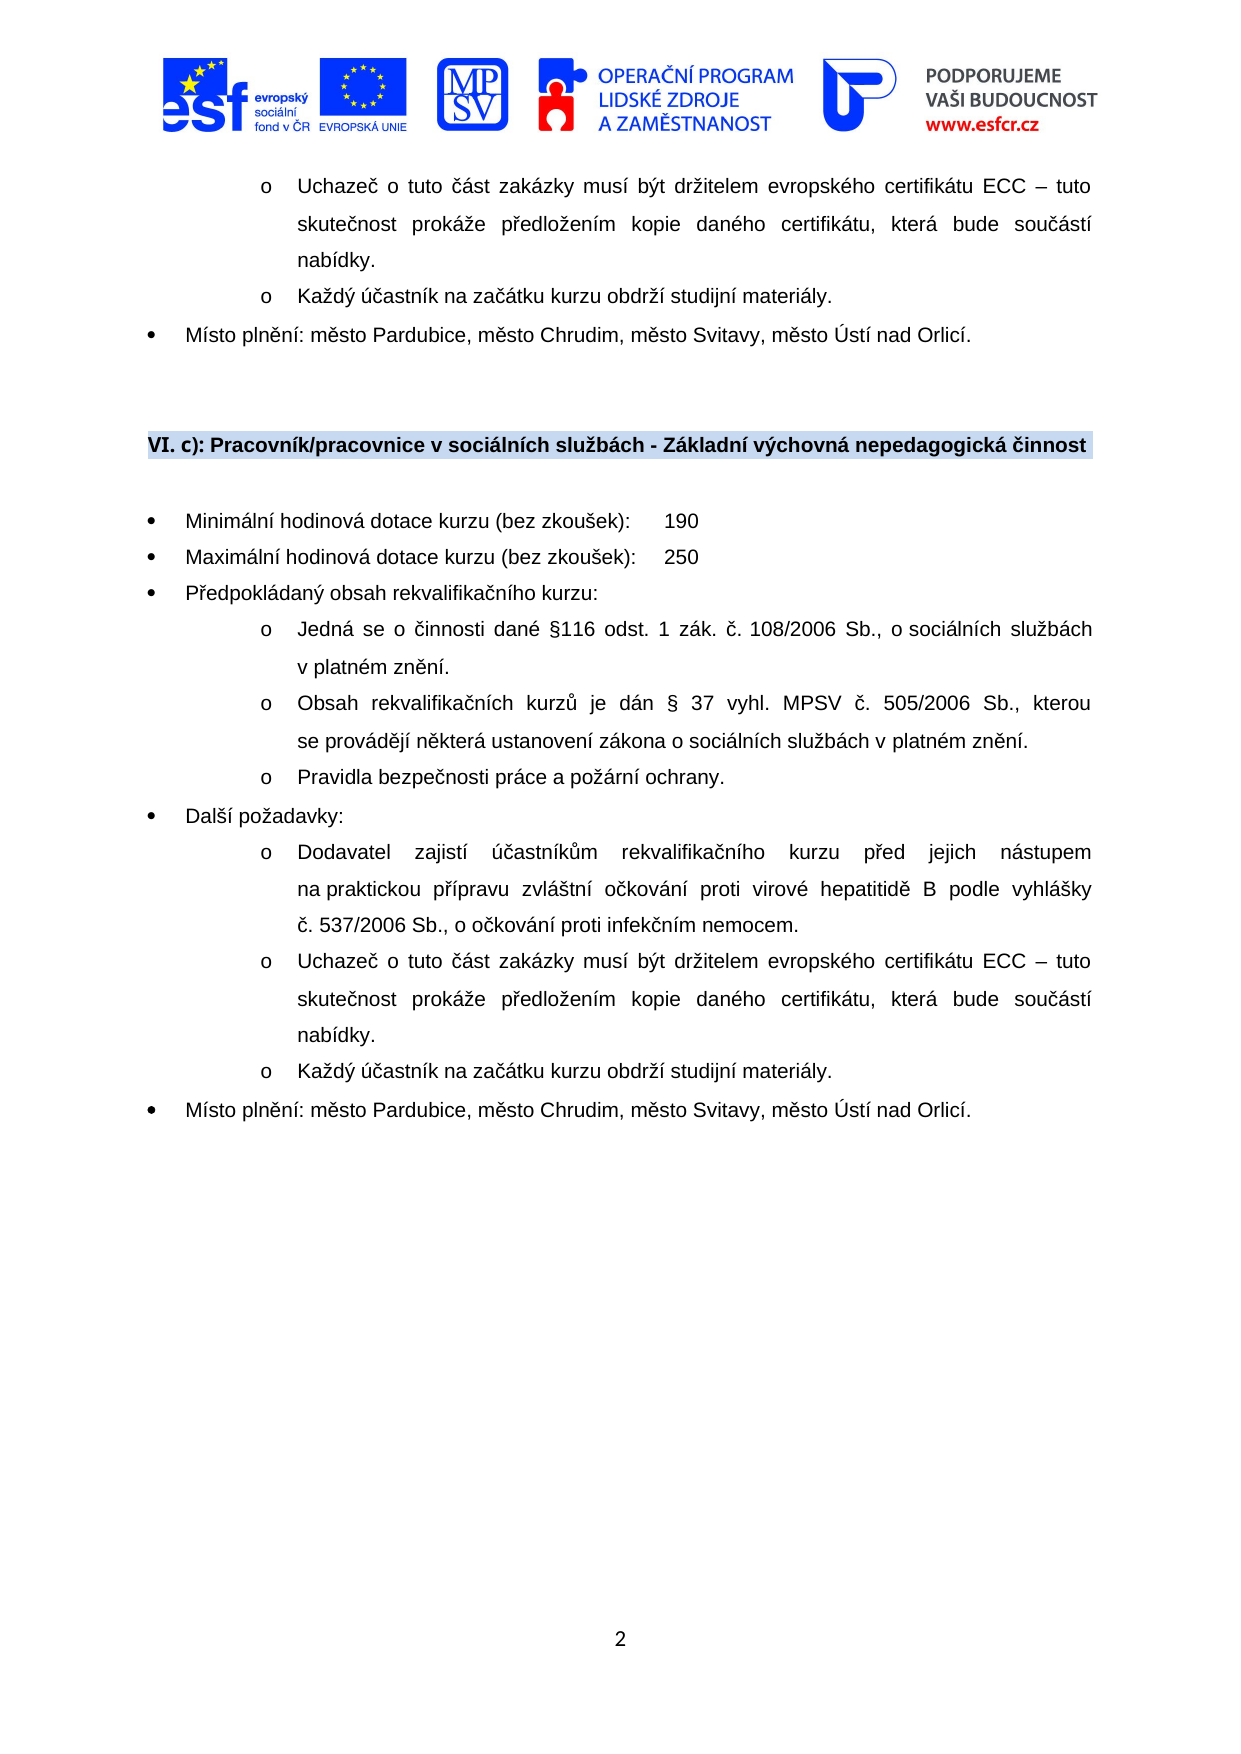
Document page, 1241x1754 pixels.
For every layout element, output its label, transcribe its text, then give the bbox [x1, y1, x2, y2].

list Místo plnění: město Pardubice, město Chrudim, město Svitavy, město Ústí nad Orlicí. [148, 1098, 1093, 1122]
list Místo plnění: město Pardubice, město Chrudim, město Svitavy, město Ústí nad Orlicí. [148, 323, 1093, 347]
list Jedná se o činnosti dané §116 odst. 1 zák. č. 108/2006 Sb., o sociálních službách v platném znění. [260, 617, 1093, 679]
list Minimální hodinová dotace kurzu (bez zkoušek): 190 [148, 509, 1093, 533]
picture [158, 52, 1103, 138]
list VI. c): Pracovník/pracovnice v sociálních službách - Základní výchovná nepedagogická činnost [148, 431, 1093, 459]
list Další požadavky: [148, 803, 1093, 827]
list Každý účastník na začátku kurzu obdrží studijní materiály. [260, 284, 1093, 310]
list Uchazeč o tuto část zakázky musí být držitelem evropského certifikátu ECC – tuto skutečnost prokáže předložením kopie daného certifikátu, která bude součástí nabídky. [260, 949, 1093, 1047]
list Předpokládaný obsah rekvalifikačního kurzu: [148, 581, 1093, 605]
list Uchazeč o tuto část zakázky musí být držitelem evropského certifikátu ECC – tuto skutečnost prokáže předložením kopie daného certifikátu, která bude součástí nabídky. [260, 174, 1093, 272]
list Maximální hodinová dotace kurzu (bez zkoušek): 250 [148, 545, 1093, 569]
list Dodavatel zajistí účastníkům rekvalifikačního kurzu před jejich nástupem na praktickou přípravu zvláštní očkování proti virové hepatitidě B podle vyhlášky č. 537/2006 Sb., o očkování proti infekčním nemocem. [260, 839, 1093, 937]
list Obsah rekvalifikačních kurzů je dán § 37 vyhl. MPSV č. 505/2006 Sb., kterou se provádějí některá ustanovení zákona o sociálních službách v platném znění. [260, 691, 1093, 753]
list Pravidla bezpečnosti práce a požární ochrany. [260, 765, 1093, 791]
list Každý účastník na začátku kurzu obdrží studijní materiály. [260, 1059, 1093, 1085]
